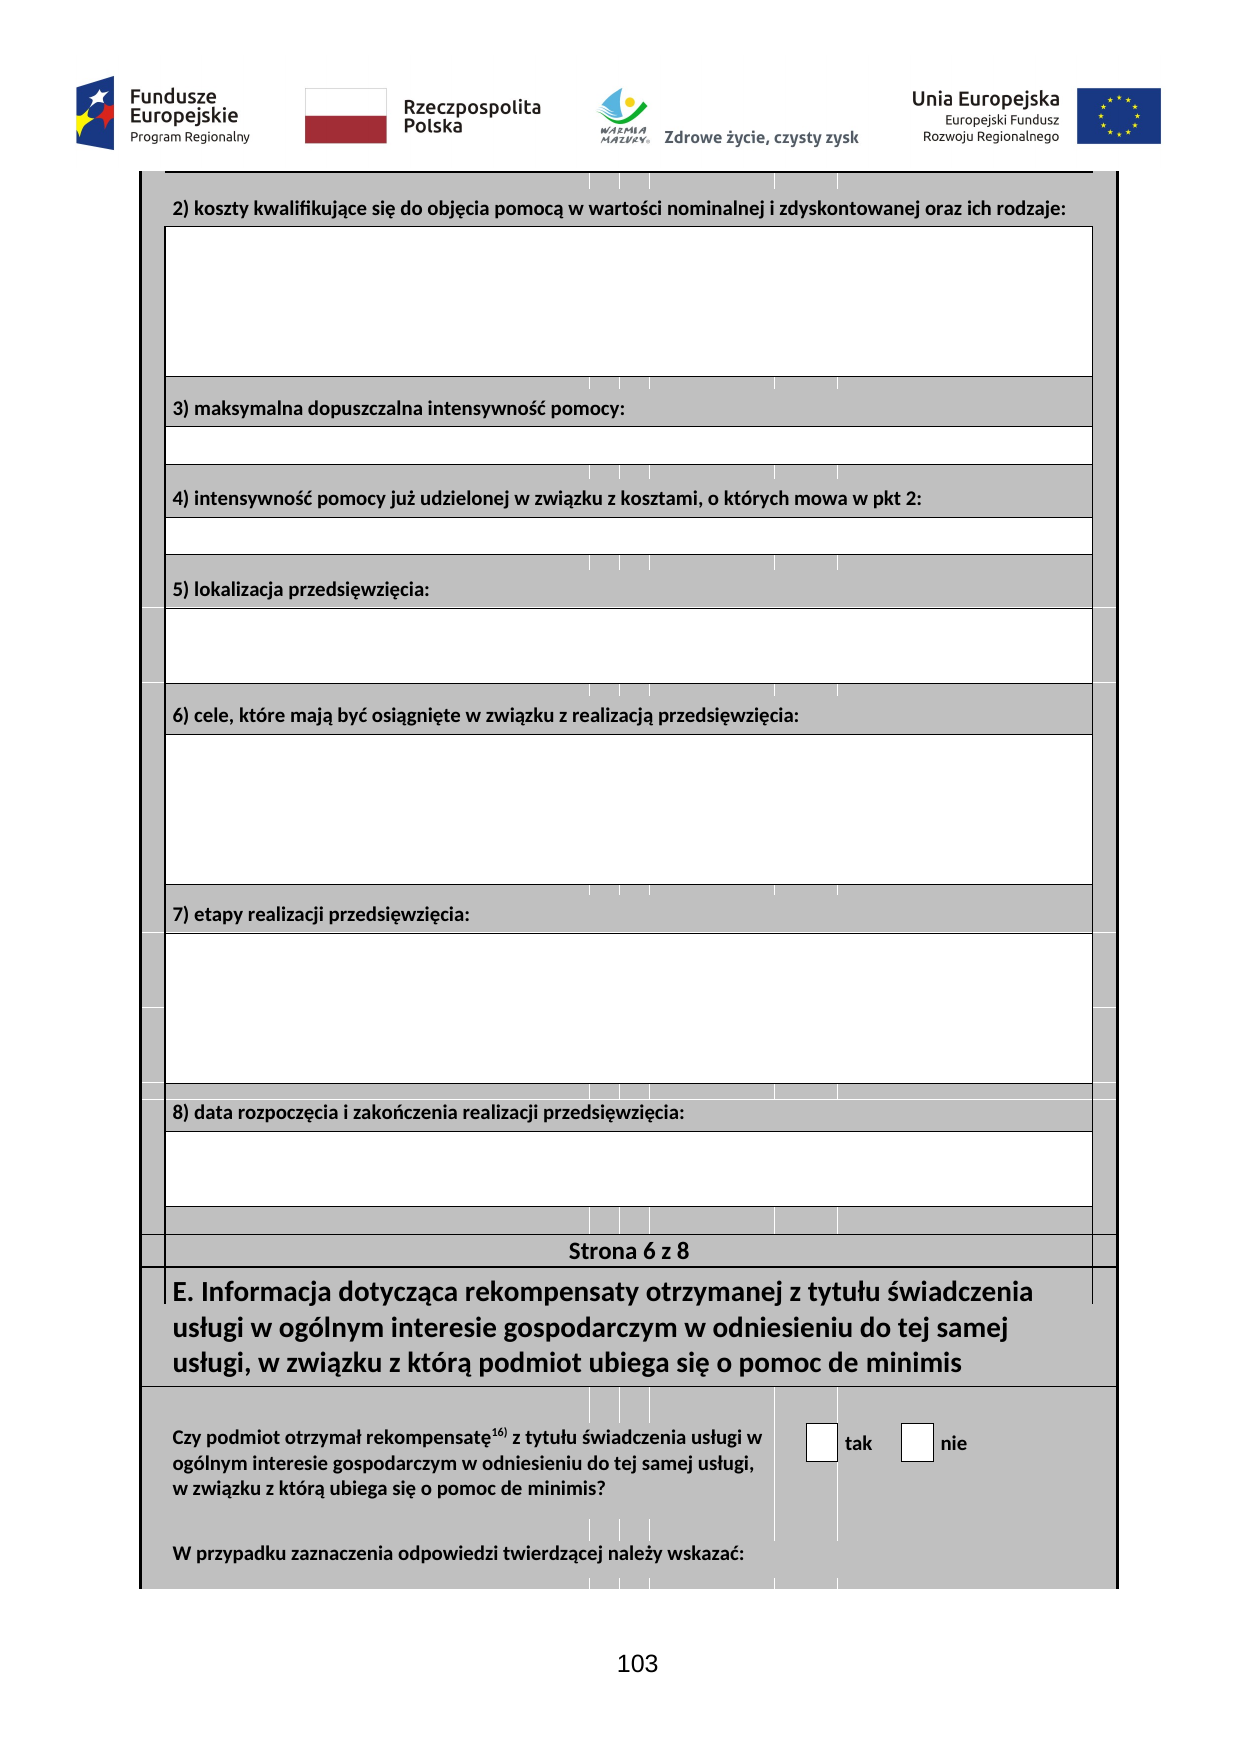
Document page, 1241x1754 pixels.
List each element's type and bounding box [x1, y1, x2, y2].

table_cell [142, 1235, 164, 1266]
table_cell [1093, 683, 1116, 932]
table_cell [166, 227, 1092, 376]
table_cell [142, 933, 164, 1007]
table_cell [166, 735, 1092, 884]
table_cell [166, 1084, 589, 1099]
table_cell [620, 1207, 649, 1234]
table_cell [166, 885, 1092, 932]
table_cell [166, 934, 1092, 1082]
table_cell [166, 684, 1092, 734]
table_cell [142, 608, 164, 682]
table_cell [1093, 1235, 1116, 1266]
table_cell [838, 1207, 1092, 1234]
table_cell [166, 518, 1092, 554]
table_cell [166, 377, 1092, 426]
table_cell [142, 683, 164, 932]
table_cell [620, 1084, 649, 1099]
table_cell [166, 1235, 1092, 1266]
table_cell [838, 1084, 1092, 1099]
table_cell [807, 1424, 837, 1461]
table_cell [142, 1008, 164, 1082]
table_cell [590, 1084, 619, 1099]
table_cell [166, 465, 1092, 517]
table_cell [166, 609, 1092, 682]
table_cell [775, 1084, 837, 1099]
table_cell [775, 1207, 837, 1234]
picture [35, 55, 1198, 168]
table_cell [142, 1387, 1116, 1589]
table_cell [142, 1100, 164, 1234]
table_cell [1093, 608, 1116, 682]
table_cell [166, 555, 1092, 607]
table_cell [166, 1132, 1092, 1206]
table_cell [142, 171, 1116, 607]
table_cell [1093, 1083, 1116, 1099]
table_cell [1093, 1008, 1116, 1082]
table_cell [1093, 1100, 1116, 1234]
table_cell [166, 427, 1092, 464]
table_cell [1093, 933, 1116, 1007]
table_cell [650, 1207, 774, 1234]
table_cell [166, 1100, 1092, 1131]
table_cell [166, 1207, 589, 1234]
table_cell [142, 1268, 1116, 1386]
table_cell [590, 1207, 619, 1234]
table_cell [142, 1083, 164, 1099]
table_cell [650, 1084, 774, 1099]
